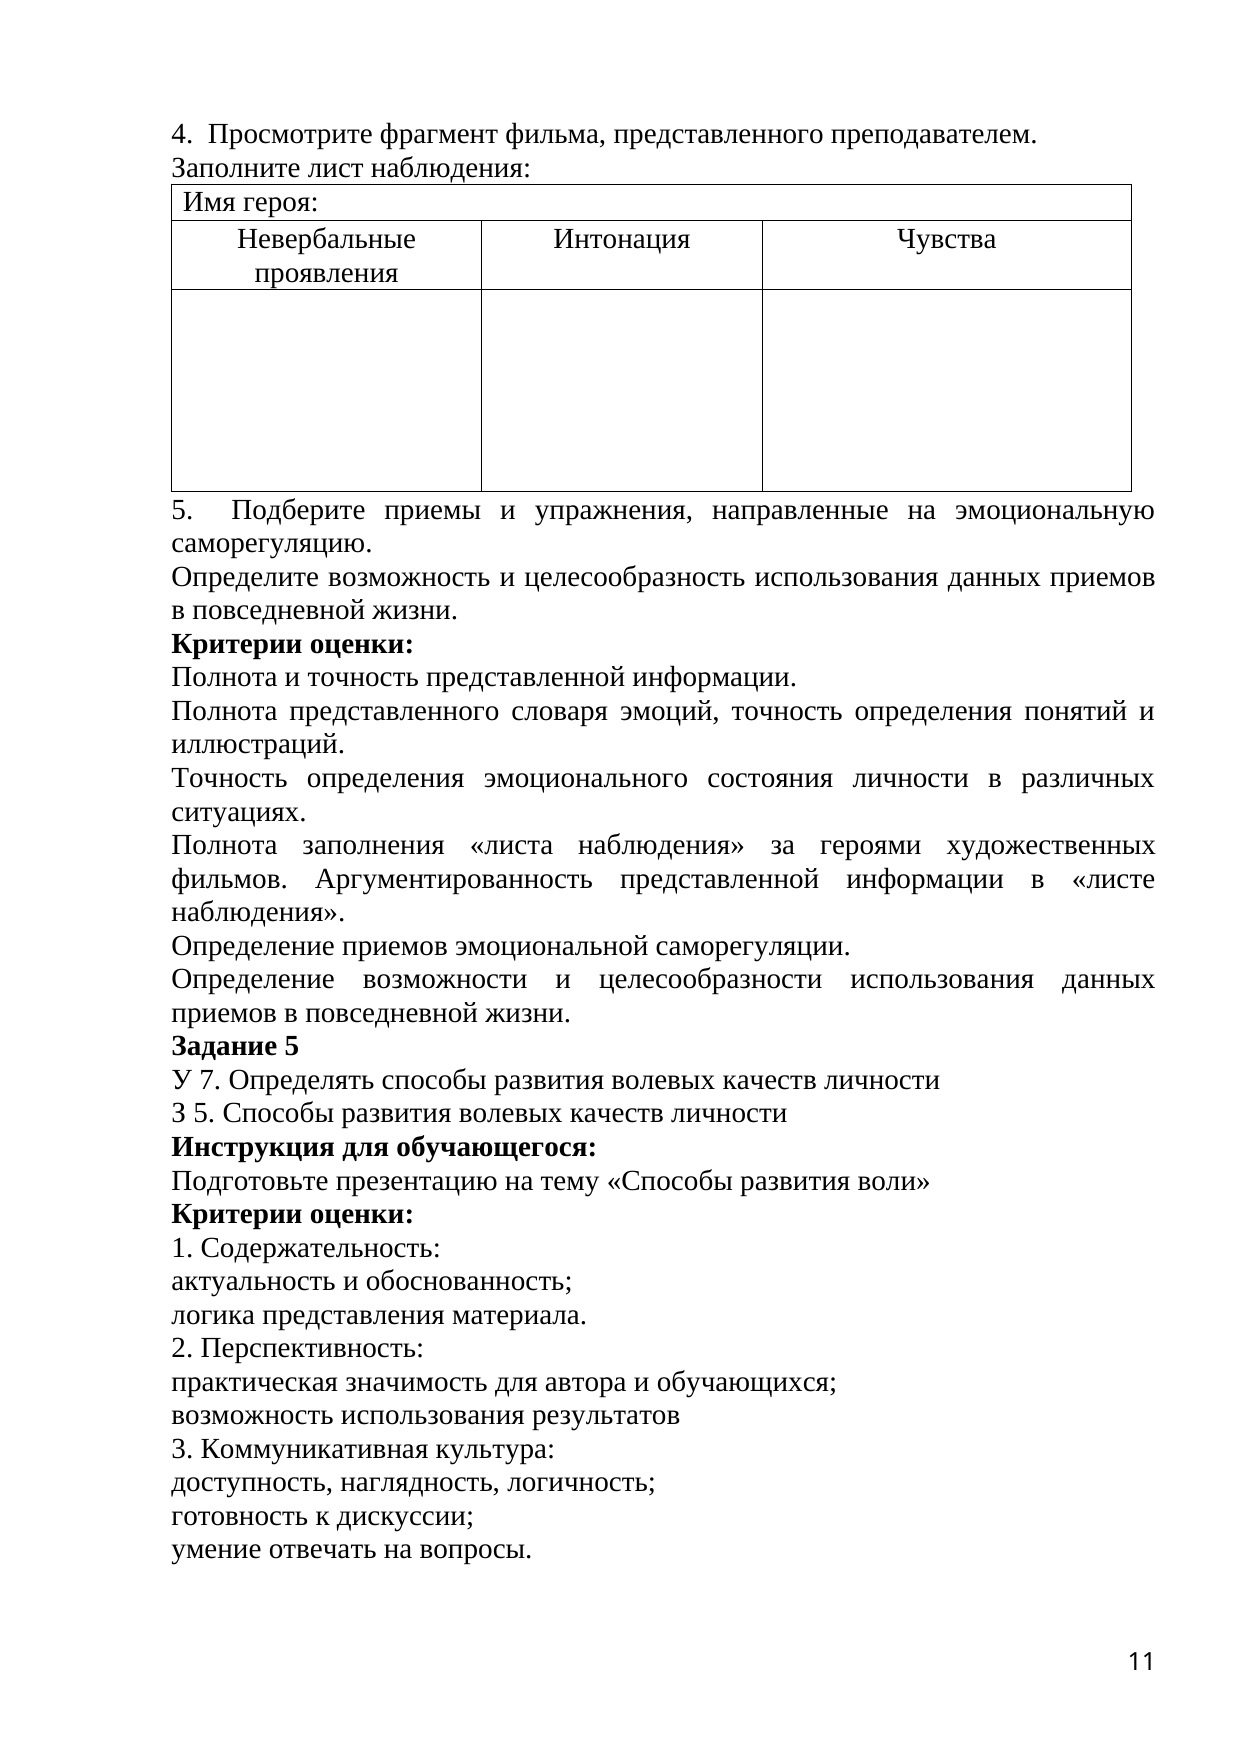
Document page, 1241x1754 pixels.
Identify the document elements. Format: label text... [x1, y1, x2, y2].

text 2. Перспективность: [171, 1330, 1156, 1364]
text возможность использования результатов [171, 1397, 1156, 1431]
text 3. Коммуникативная культура: [171, 1431, 1156, 1464]
text Заполните лист наблюдения: [171, 150, 1156, 183]
table_cell Чувства [763, 221, 1131, 288]
text 5. Подберите приемы и упражнения, направленные на эмоциональную саморегуляцию. [171, 492, 1156, 559]
text Определение возможности и целесообразности использования данных приемов в повседневной жизни. [171, 961, 1156, 1028]
text практическая значимость для автора и обучающихся; [171, 1364, 1156, 1397]
text Критерии оценки: [171, 626, 1156, 659]
text З 5. Способы развития волевых качеств личности [171, 1096, 1156, 1129]
text актуальность и обоснованность; [171, 1263, 1156, 1297]
text готовность к дискуссии; [171, 1498, 1156, 1532]
table_cell [763, 290, 1131, 491]
text У 7. Определять способы развития волевых качеств личности [171, 1062, 1156, 1096]
text умение отвечать на вопросы. [171, 1532, 1156, 1565]
table_cell [172, 290, 481, 491]
text 1. Содержательность: [171, 1230, 1156, 1263]
text Полнота представленного словаря эмоций, точность определения понятий и иллюстраций. [171, 693, 1156, 760]
text логика представления материала. [171, 1297, 1156, 1330]
text Точность определения эмоционального состояния личности в различных ситуациях. [171, 760, 1156, 827]
text Полнота и точность представленной информации. [171, 659, 1156, 693]
text доступность, наглядность, логичность; [171, 1464, 1156, 1498]
text Полнота заполнения «листа наблюдения» за героями художественных фильмов. Аргументированность представленной информации в «листе наблюдения». [171, 827, 1156, 928]
text Определите возможность и целесообразность использования данных приемов в повседневной жизни. [171, 559, 1156, 626]
table_header Имя героя: [172, 185, 1131, 220]
text 4. Просмотрите фрагмент фильма, представленного преподавателем. [171, 116, 1156, 150]
text Подготовьте презентацию на тему «Способы развития воли» [171, 1163, 1156, 1196]
table_cell Невербальные проявления [172, 221, 481, 288]
table_cell [482, 290, 762, 491]
text Определение приемов эмоциональной саморегуляции. [171, 928, 1156, 961]
text Критерии оценки: [171, 1196, 1156, 1230]
text Задание 5 [171, 1028, 1156, 1062]
table_cell Интонация [482, 221, 762, 288]
text Инструкция для обучающегося: [171, 1129, 1156, 1163]
